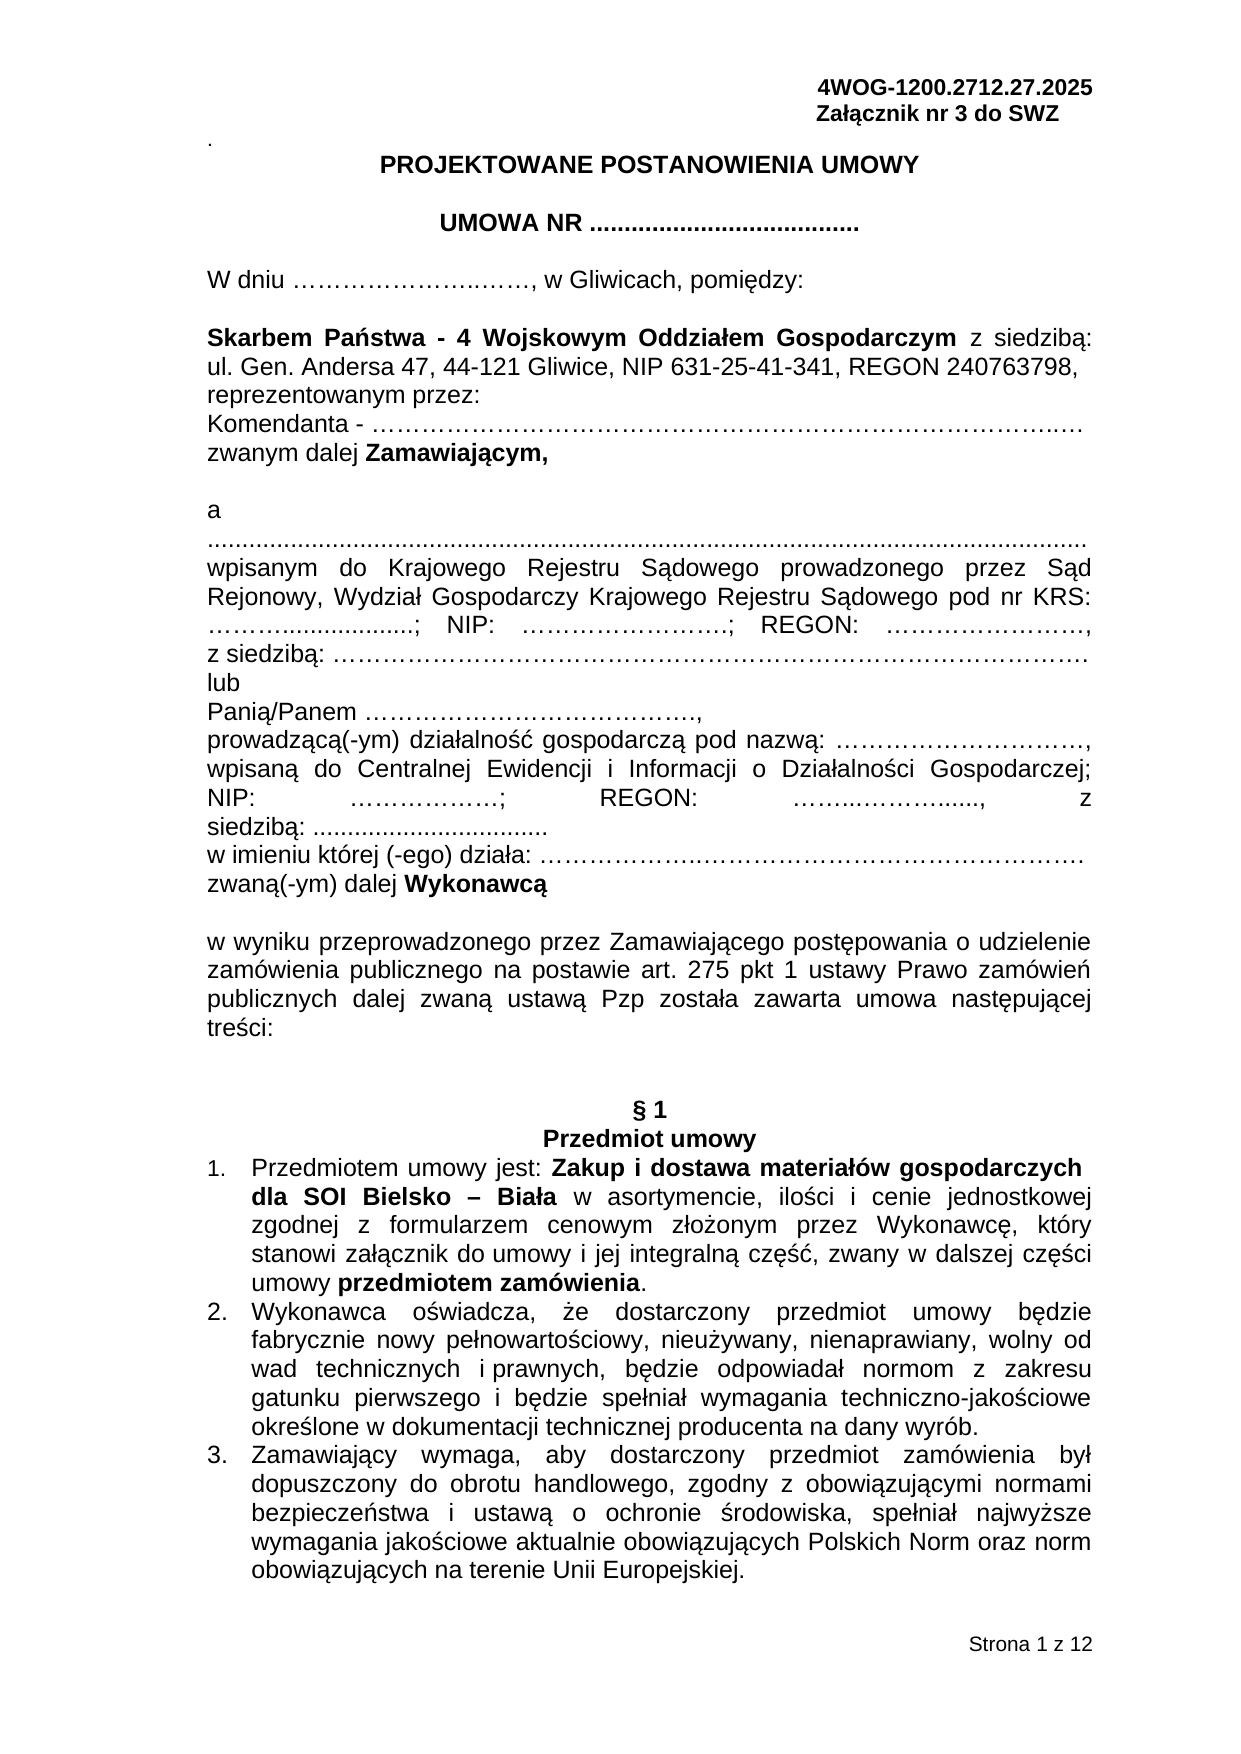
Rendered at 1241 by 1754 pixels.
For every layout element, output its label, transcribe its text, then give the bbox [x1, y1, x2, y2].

text zwanym dalej Zamawiającym, [207, 438, 1092, 467]
text w imieniu której (-ego) działa: ………………..………………………………………. [207, 841, 1092, 869]
text reprezentowanym przez: [207, 381, 1092, 409]
list w wyniku przeprowadzonego przez Zamawiającego postępowania o udzielenie zamówienia publicznego na postawie art. 275 pkt 1 ustawy Prawo zamówień publicznych dalej zwaną ustawą Pzp została zawarta umowa następującej treści: [207, 927, 1092, 1042]
list zwaną(-ym) dalej Wykonawcą [207, 869, 1092, 898]
text § 1 [207, 1096, 1092, 1124]
text Komendanta - ………………………………………………………………………..… [207, 409, 1092, 438]
text wpisanym do Krajowego Rejestru Sądowego prowadzonego przez Sąd Rejonowy, Wydział Gospodarczy Krajowego Rejestru Sądowego pod nr KRS: ………...................; NIP: …………………….; REGON: ……………………, z siedzibą: ………………………………………………………………………………. [207, 553, 1092, 668]
list Wykonawca oświadcza, że dostarczony przedmiot umowy będzie fabrycznie nowy pełnowartościowy, nieużywany, nienaprawiany, wolny od wad technicznych i prawnych, będzie odpowiadał normom z zakresu gatunku pierwszego i będzie spełniał wymagania techniczno-jakościowe określone w dokumentacji technicznej producenta na dany wyrób. [207, 1297, 1092, 1441]
text Skarbem Państwa - 4 Wojskowym Oddziałem Gospodarczym z siedzibą: ul. Gen. Andersa 47, 44-121 Gliwice, NIP 631-25-41-341, REGON 240763798, [207, 323, 1092, 381]
text lub [207, 668, 1092, 697]
text a [207, 496, 1092, 524]
text prowadzącą(-ym) działalność gospodarczą pod nazwą: …………………………, wpisaną do Centralnej Ewidencji i Informacji o Działalności Gospodarczej; NIP: ………………; REGON: ……...………......, z siedzibą: .................................. [207, 726, 1092, 841]
list Przedmiotem umowy jest: Zakup i dostawa materiałów gospodarczych dla SOI Bielsko – Biała w asortymencie, ilości i cenie jednostkowej zgodnej z formularzem cenowym złożonym przez Wykonawcę, który stanowi załącznik do umowy i jej integralną część, zwany w dalszej części umowy przedmiotem zamówienia. [207, 1153, 1092, 1297]
text UMOWA NR ....................................... [207, 208, 1092, 237]
text W dniu …………………..……, w Gliwicach, pomiędzy: [207, 266, 1092, 294]
text Przedmiot umowy [207, 1124, 1092, 1153]
text PROJEKTOWANE POSTANOWIENIA UMOWY [207, 151, 1092, 179]
list Zamawiający wymaga, aby dostarczony przedmiot zamówienia był dopuszczony do obrotu handlowego, zgodny z obowiązującymi normami bezpieczeństwa i ustawą o ochronie środowiska, spełniał najwyższe wymagania jakościowe aktualnie obowiązujących Polskich Norm oraz norm obowiązujących na terenie Unii Europejskiej. [207, 1441, 1092, 1584]
text Panią/Panem …………………………………., [207, 697, 1092, 726]
text ............................................................................................................................... [207, 524, 1092, 553]
